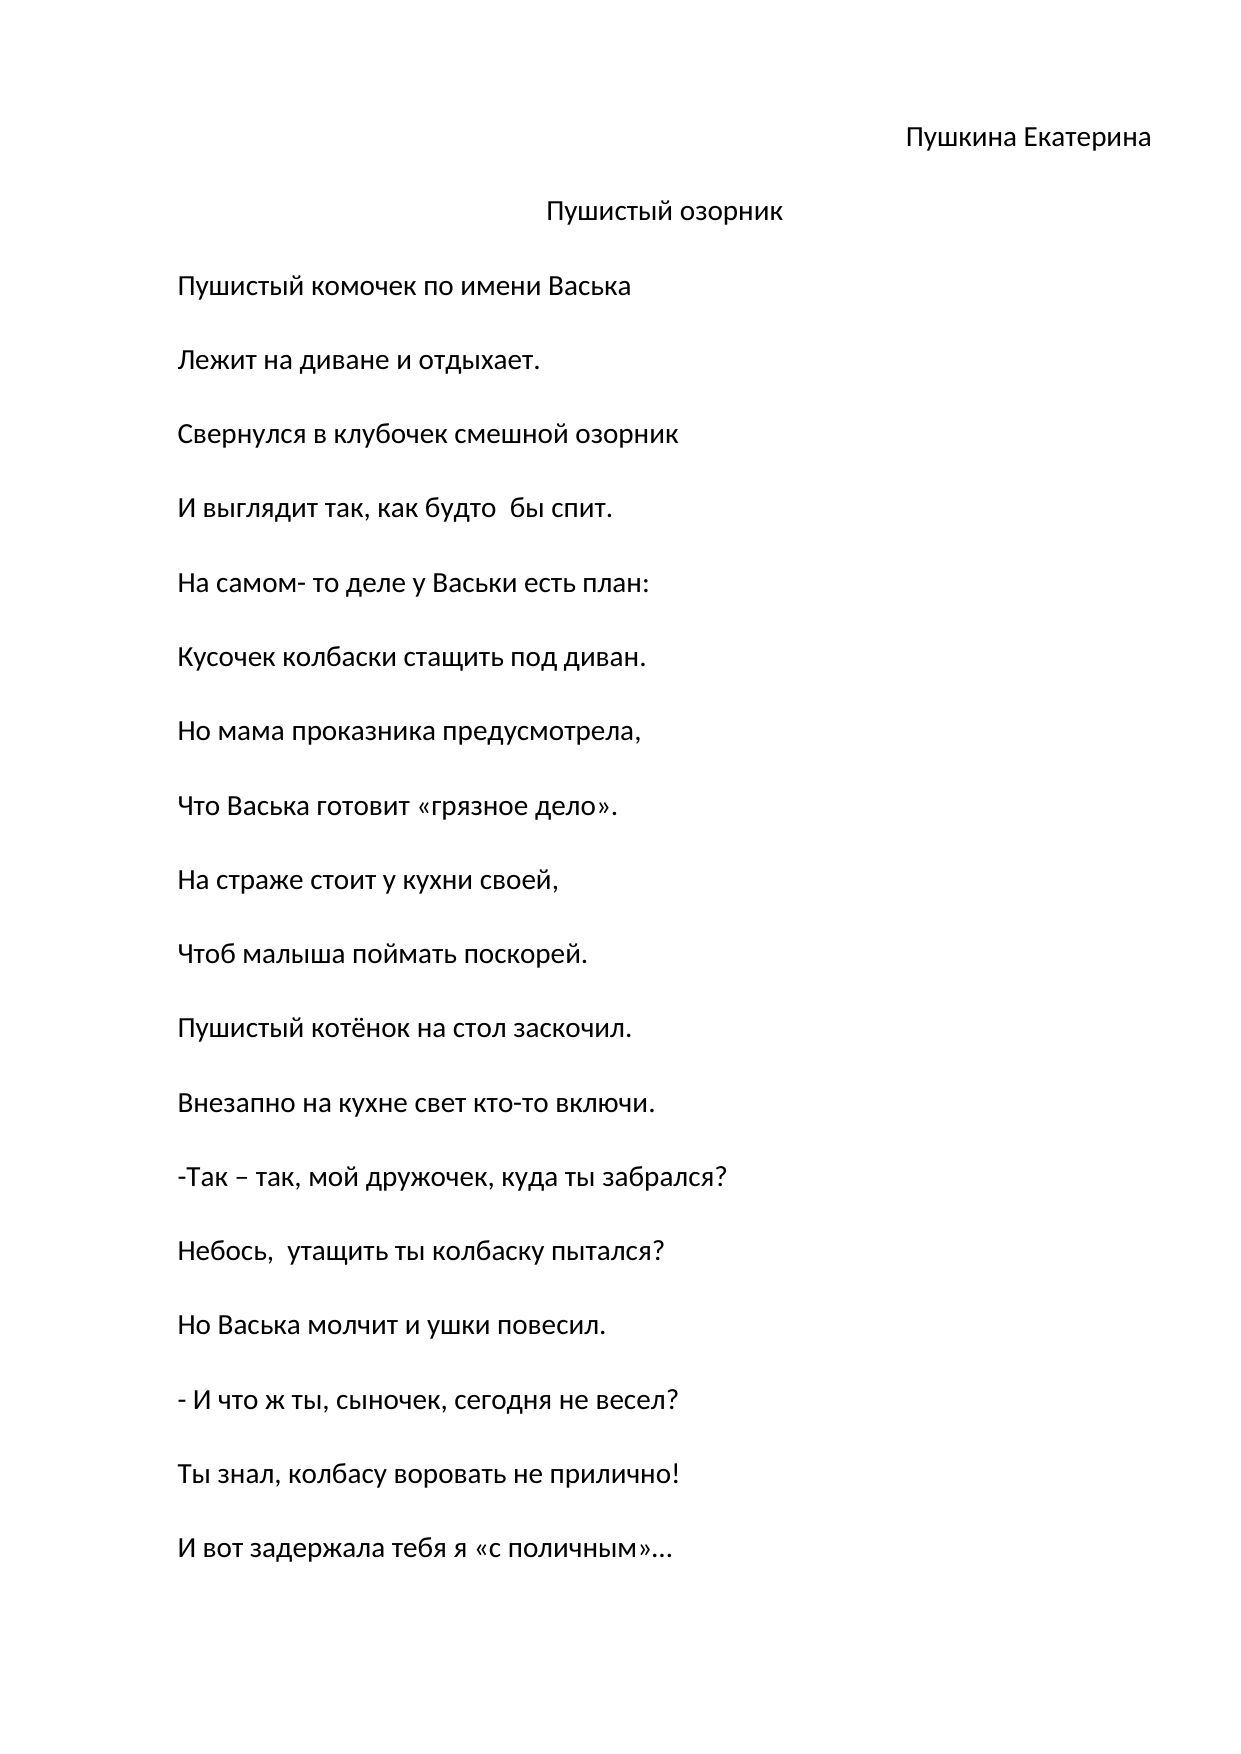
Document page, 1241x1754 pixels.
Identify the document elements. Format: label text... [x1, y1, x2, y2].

text Кусочек колбаски стащить под диван. [177, 638, 1152, 674]
text Что Васька готовит «грязное дело». [177, 787, 1152, 822]
text На страже стоит у кухни своей, [177, 861, 1152, 896]
text Но Васька молчит и ушки повесил. [177, 1306, 1152, 1342]
text -Так – так, мой дружочек, куда ты забрался? [177, 1158, 1152, 1193]
text - И что ж ты, сыночек, сегодня не весел? [177, 1381, 1152, 1416]
text Ты знал, колбасу воровать не прилично! [177, 1455, 1152, 1491]
text Пушкина Екатерина [177, 118, 1152, 154]
text Чтоб малыша поймать поскорей. [177, 935, 1152, 971]
text И выглядит так, как будто бы спит. [177, 489, 1152, 525]
text Внезапно на кухне свет кто-то включи. [177, 1084, 1152, 1119]
text Но мама проказника предусмотрела, [177, 712, 1152, 748]
text На самом- то деле у Васьки есть план: [177, 564, 1152, 599]
text Пушистый озорник [177, 192, 1152, 228]
text Пушистый комочек по имени Васька [177, 267, 1152, 302]
text Лежит на диване и отдыхает. [177, 341, 1152, 377]
text И вот задержала тебя я «с поличным»… [177, 1529, 1152, 1565]
text Небось, утащить ты колбаску пытался? [177, 1232, 1152, 1268]
text Свернулся в клубочек смешной озорник [177, 415, 1152, 451]
text Пушистый котёнок на стол заскочил. [177, 1009, 1152, 1045]
